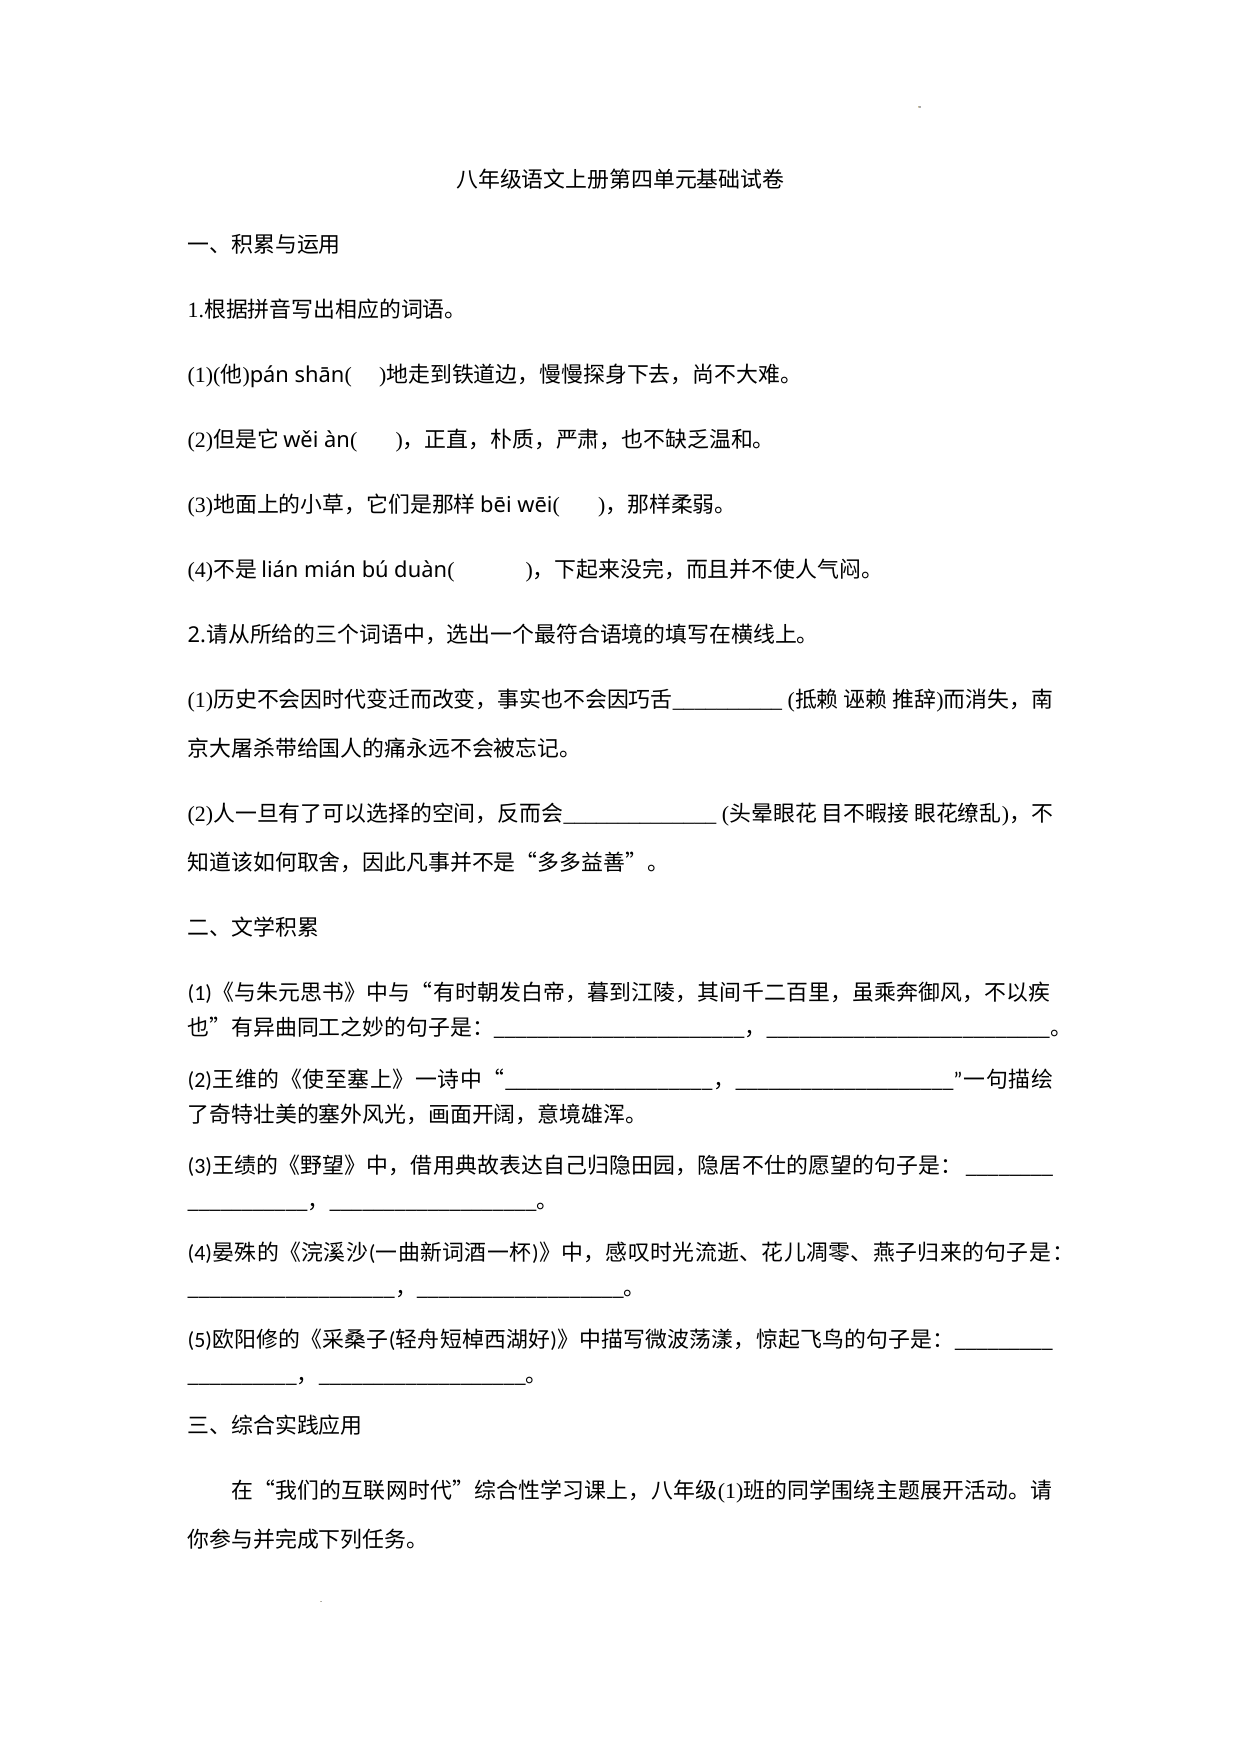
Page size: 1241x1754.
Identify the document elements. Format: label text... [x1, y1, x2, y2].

text (5)欧阳修的《采桑子(轻舟短棹西湖好)》中描写微波荡漾，惊起飞鸟的句子是：___________________，___________________。 [187, 1321, 1053, 1389]
text (4)不是lián mián bú duàn( )，下起来没完，而且并不使人气闷。 [187, 552, 1053, 584]
text (1)历史不会因时代变迁而改变，事实也不会因巧舌__________ (抵赖 诬赖 推辞)而消失，南京大屠杀带给国人的痛永远不会被忘记。 [187, 682, 1053, 763]
text (2)但是它wěi àn( )，正直，朴质，严肃，也不缺乏温和。 [187, 422, 1053, 454]
text 在“我们的互联网时代”综合性学习课上，八年级(1)班的同学围绕主题展开活动。请你参与并完成下列任务。 [187, 1473, 1053, 1554]
text 一、积累与运用 [187, 227, 1053, 259]
text (1)《与朱元思书》中与“有时朝发白帝，暮到江陵，其间千二百里，虽乘奔御风，不以疾也”有异曲同工之妙的句子是：_______________________，__________________________。 [187, 974, 1053, 1042]
text (2)人一旦有了可以选择的空间，反而会______________ (头晕眼花 目不暇接 眼花缭乱)，不知道该如何取舍，因此凡事并不是“多多益善”。 [187, 796, 1053, 877]
text (3)王绩的《野望》中，借用典故表达自己归隐田园，隐居不仕的愿望的句子是：___________________，___________________。 [187, 1148, 1053, 1215]
text (2)王维的《使至塞上》一诗中“___________________，____________________”一句描绘了奇特壮美的塞外风光，画面开阔，意境雄浑。 [187, 1061, 1053, 1129]
text 2.请从所给的三个词语中，选出一个最符合语境的填写在横线上。 [187, 617, 1053, 649]
text (3)地面上的小草，它们是那样bēi wēi( )，那样柔弱。 [187, 487, 1053, 519]
text (1)(他)pán shān( )地走到铁道边，慢慢探身下去，尚不大难。 [187, 357, 1053, 389]
text (4)晏殊的《浣溪沙(一曲新词酒一杯)》中，感叹时光流逝、花儿凋零、燕子归来的句子是：___________________，___________________。 [187, 1234, 1053, 1302]
text 三、综合实践应用 [187, 1408, 1053, 1440]
text 1.根据拼音写出相应的词语。 [187, 292, 1053, 324]
text 二、文学积累 [187, 909, 1053, 942]
text 八年级语文上册第四单元基础试卷 [187, 162, 1053, 194]
